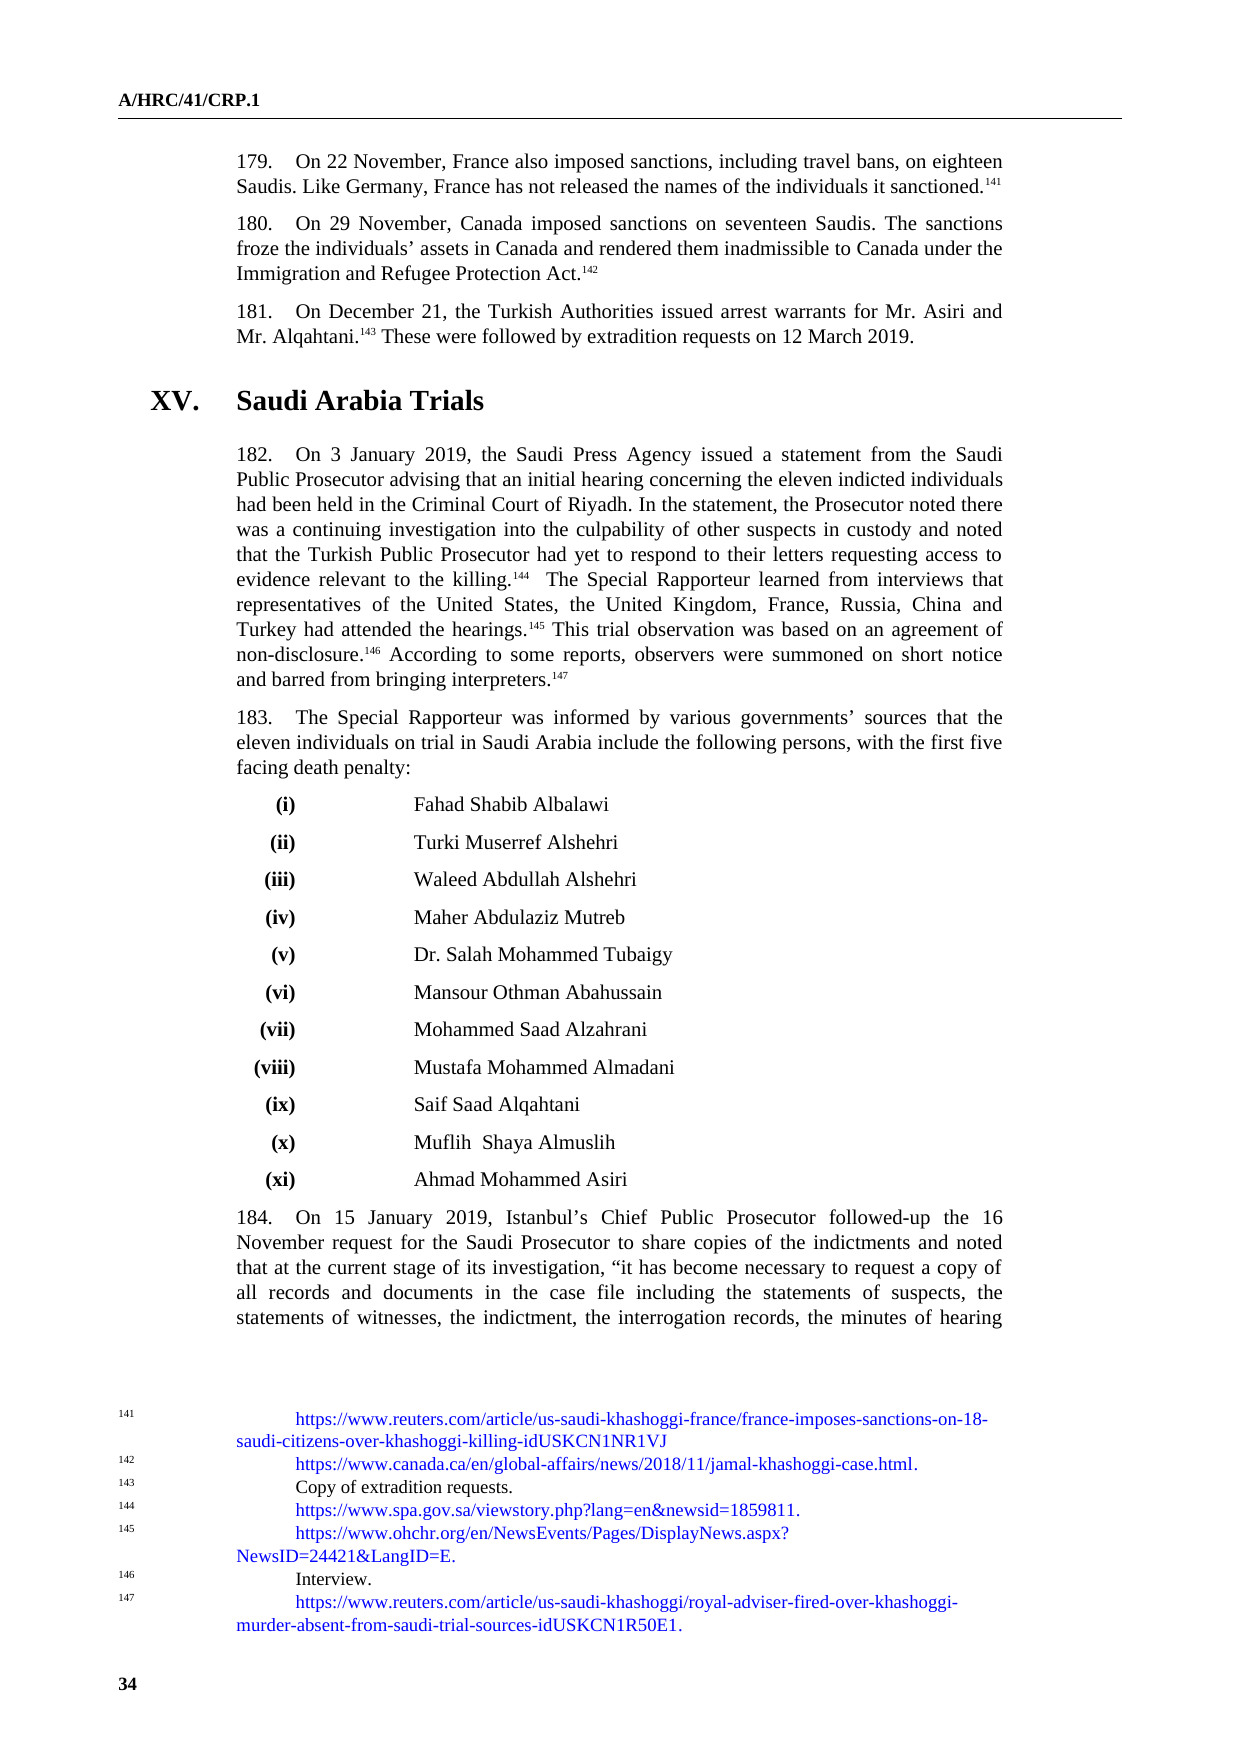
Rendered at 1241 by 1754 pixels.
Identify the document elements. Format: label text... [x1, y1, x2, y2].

list Ahmad Mohammed Asiri [236, 1166, 1004, 1191]
text On 3 January 2019, the Saudi Press Agency issued a statement from the Saudi Public Prosecutor advising that an initial hearing concerning the eleven indicted individuals had been held in the Criminal Court of Riyadh. In the statement, the Prosecutor noted there was a continuing investigation into the culpability of other suspects in custody and noted that the Turkish Public Prosecutor had yet to respond to their letters requesting access to evidence relevant to the killing. The Special Rapporteur learned from interviews that representatives of the United States, the United Kingdom, France, Russia, China and Turkey had attended the hearings. This trial observation was based on an agreement of non-disclosure. According to some reports, observers were summoned on short notice and barred from bringing interpreters. [236, 441, 1004, 691]
list Maher Abdulaziz Mutreb [236, 904, 1004, 929]
list Dr. Salah Mohammed Tubaigy [236, 941, 1004, 966]
list Muflih Shaya Almuslih [236, 1129, 1004, 1154]
text On December 21, the Turkish Authorities issued arrest warrants for Mr. Asiri and Mr. Alqahtani. These were followed by extradition requests on 12 March 2019. [236, 298, 1004, 348]
list Fahad Shabib Albalawi [236, 791, 1004, 816]
list Mansour Othman Abahussain [236, 979, 1004, 1004]
list Mustafa Mohammed Almadani [236, 1054, 1004, 1079]
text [236, 1204, 1004, 1329]
text The Special Rapporteur was informed by various governments’ sources that the eleven individuals on trial in Saudi Arabia include the following persons, with the first five facing death penalty: [236, 704, 1004, 779]
list Saif Saad Alqahtani [236, 1091, 1004, 1116]
list Turki Muserref Alshehri [236, 829, 1004, 854]
text XV. Saudi Arabia Trials [118, 385, 1004, 416]
text On 22 November, France also imposed sanctions, including travel bans, on eighteen Saudis. Like Germany, France has not released the names of the individuals it sanctioned. [236, 148, 1004, 198]
list Mohammed Saad Alzahrani [236, 1016, 1004, 1041]
list Waleed Abdullah Alshehri [236, 866, 1004, 891]
text On 29 November, Canada imposed sanctions on seventeen Saudis. The sanctions froze the individuals’ assets in Canada and rendered them inadmissible to Canada under the Immigration and Refugee Protection Act. [236, 210, 1004, 285]
